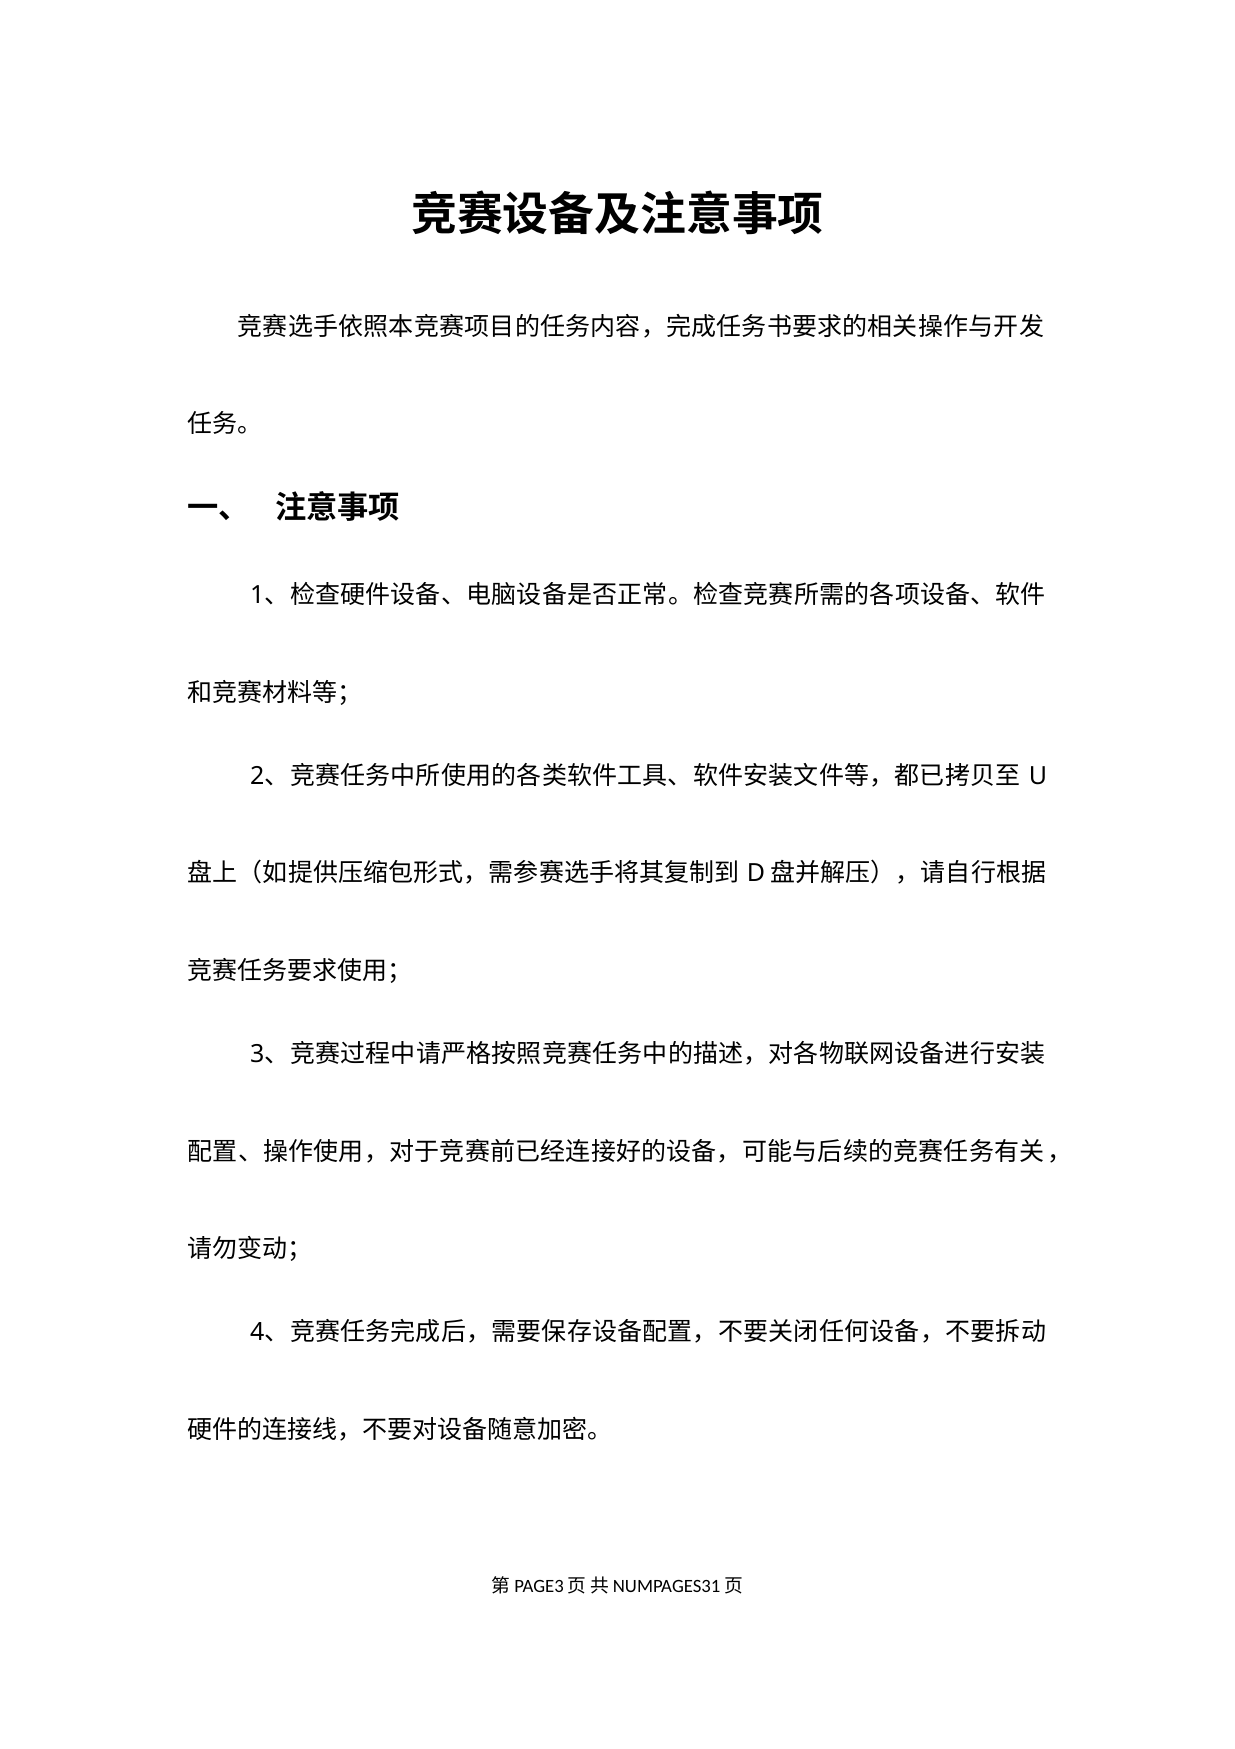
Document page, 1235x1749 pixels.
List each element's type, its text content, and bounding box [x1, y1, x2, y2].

text 2、竞赛任务中所使用的各类软件工具、软件安装文件等，都已拷贝至U盘上（如提供压缩包形式，需参赛选手将其复制到D盘并解压），请自行根据竞赛任务要求使用； [187, 741, 1047, 1001]
subtitle 一、 注意事项 [187, 473, 1047, 538]
subtitle 竞赛设备及注意事项 [187, 161, 1047, 259]
text 3、竞赛过程中请严格按照竞赛任务中的描述，对各物联网设备进行安装配置、操作使用，对于竞赛前已经连接好的设备，可能与后续的竞赛任务有关，请勿变动； [187, 1019, 1047, 1279]
text 竞赛选手依照本竞赛项目的任务内容，完成任务书要求的相关操作与开发任务。 [187, 292, 1047, 454]
text 4、竞赛任务完成后，需要保存设备配置，不要关闭任何设备，不要拆动硬件的连接线，不要对设备随意加密。 [187, 1297, 1047, 1460]
text 1、检查硬件设备、电脑设备是否正常。检查竞赛所需的各项设备、软件和竞赛材料等； [187, 560, 1047, 723]
